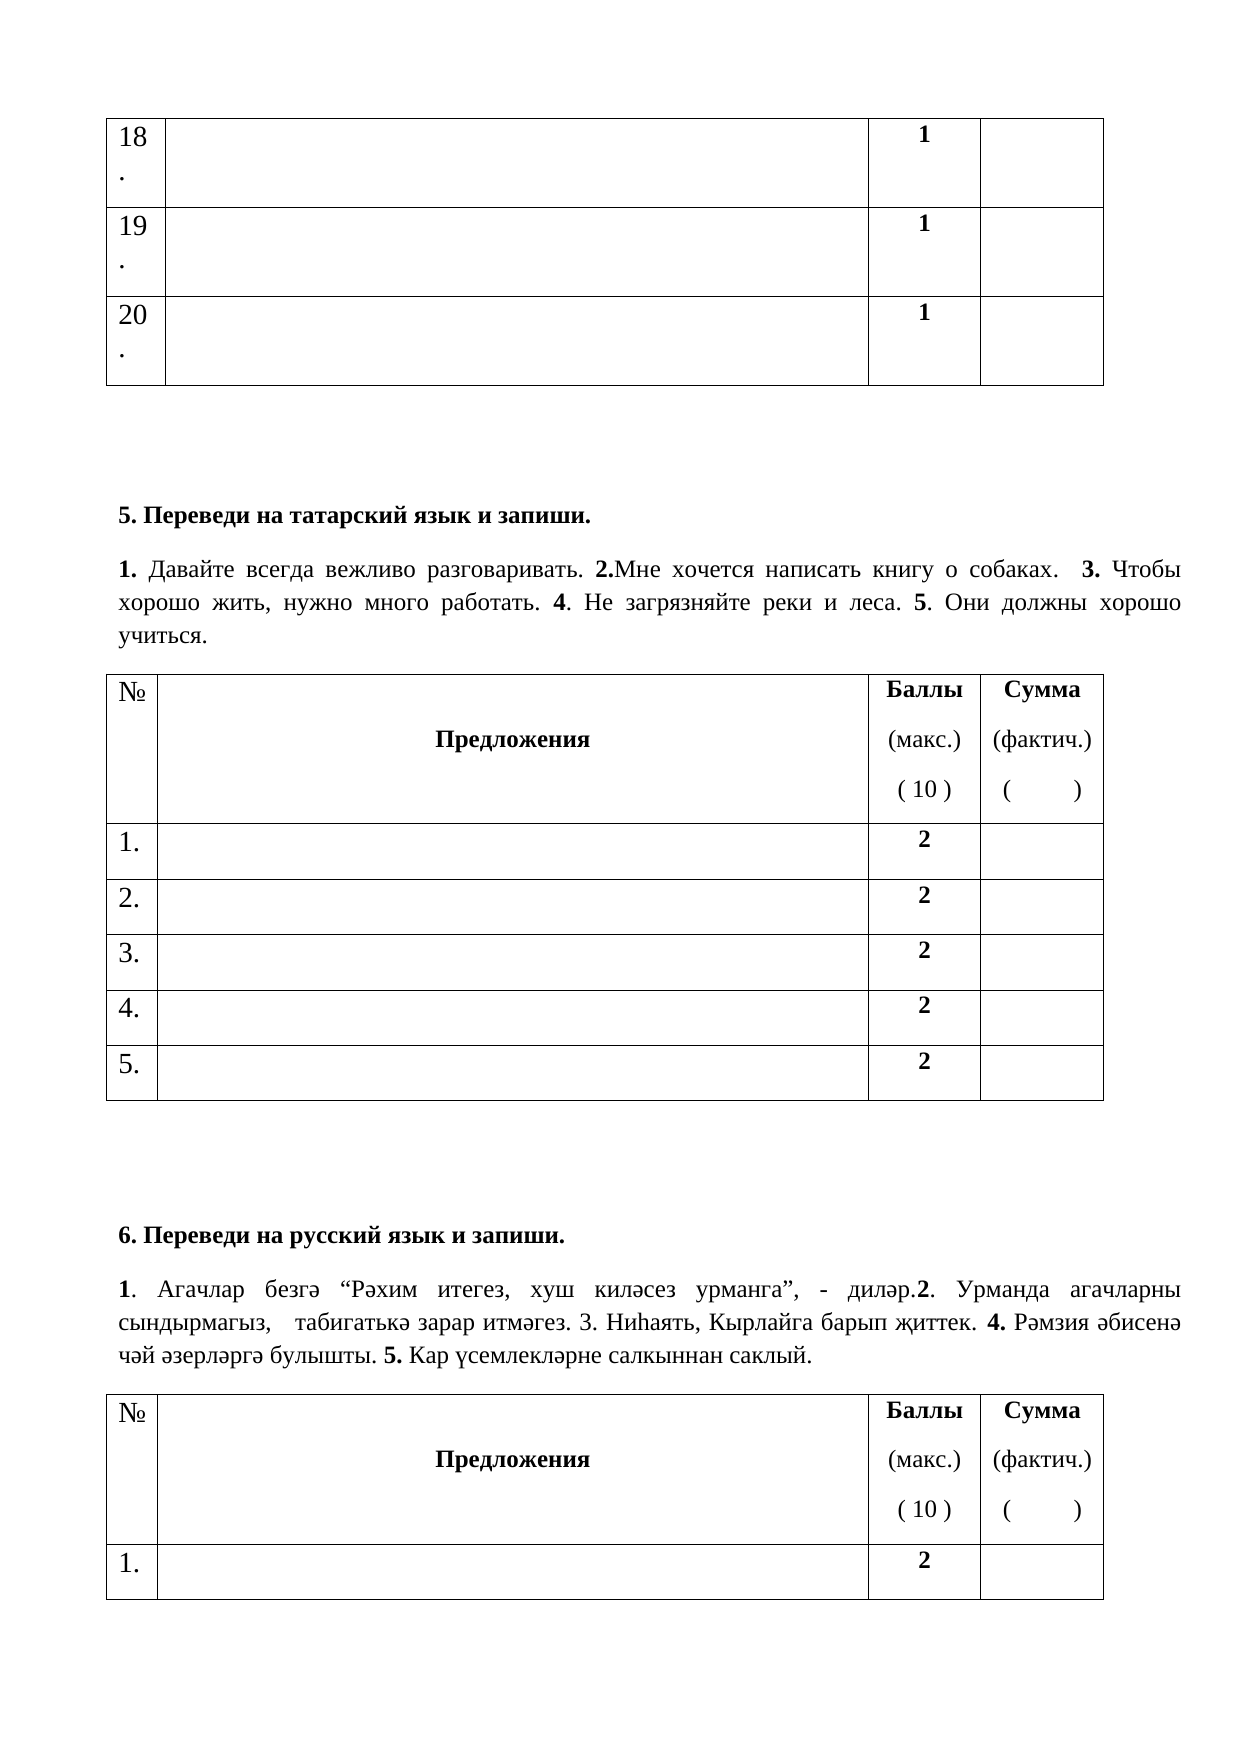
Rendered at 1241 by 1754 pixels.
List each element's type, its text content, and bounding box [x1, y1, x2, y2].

table_header Сумма (фактич.) ( ) [981, 1395, 1103, 1544]
table_cell 1 [869, 297, 980, 385]
table_header Сумма (фактич.) ( ) [981, 675, 1103, 823]
table_cell 4. [107, 991, 157, 1045]
table_cell 18. [107, 119, 165, 207]
table_cell 3. [107, 935, 157, 989]
table_cell 5. [107, 1046, 157, 1100]
table_header № [107, 675, 157, 823]
table_cell [158, 1545, 868, 1599]
table_cell [981, 824, 1103, 879]
table_cell 2 [869, 824, 980, 879]
table_cell [166, 297, 868, 385]
text 5. Переведи на татарский язык и запиши. [118, 500, 1181, 528]
text 1. Агачлар безгә “Рәхим итегез, хуш киләсез урманга”, - диләр.2. Урманда агачларны сындырмагыз, табигатькә зарар итмәгез. 3. Ниһаять, Кырлайга барып җиттек. 4. Рәмзия әбисенә чәй әзерләргә булышты. 5. Кар үсемлекләрне салкыннан саклый. [118, 1274, 1181, 1369]
table_cell 2 [869, 1046, 980, 1100]
table_cell [981, 1545, 1103, 1599]
table_cell [158, 991, 868, 1045]
table_cell 1 [869, 208, 980, 296]
table_cell 1. [107, 824, 157, 879]
table_cell 19. [107, 208, 165, 296]
table_cell 2 [869, 880, 980, 934]
table_cell [981, 991, 1103, 1045]
table_cell [981, 935, 1103, 989]
table_cell 2 [869, 1545, 980, 1599]
table_cell 1. [107, 1545, 157, 1599]
table_cell 1 [869, 119, 980, 207]
table_cell [158, 824, 868, 879]
text 1. Давайте всегда вежливо разговаривать. 2.Мне хочется написать книгу о собаках. 3. Чтобы хорошо жить, нужно много работать. 4. Не загрязняйте реки и леса. 5. Они должны хорошо учиться. [118, 554, 1181, 648]
table_cell [981, 1046, 1103, 1100]
table_header № [107, 1395, 157, 1544]
text 6. Переведи на русский язык и запиши. [118, 1220, 1181, 1249]
table_cell 20. [107, 297, 165, 385]
table_cell [981, 297, 1103, 385]
table_cell [158, 880, 868, 934]
table_header Предложения [158, 675, 868, 823]
table_cell [166, 208, 868, 296]
table_cell [158, 1046, 868, 1100]
table_cell [158, 935, 868, 989]
table_header Баллы (макс.) ( 10 ) [869, 675, 980, 823]
table_cell [981, 119, 1103, 207]
table_header Баллы (макс.) ( 10 ) [869, 1395, 980, 1544]
table_cell [981, 880, 1103, 934]
table_header Предложения [158, 1395, 868, 1544]
table_cell 2 [869, 935, 980, 989]
table_cell 2. [107, 880, 157, 934]
table_cell [981, 208, 1103, 296]
table_cell 2 [869, 991, 980, 1045]
table_cell [166, 119, 868, 207]
